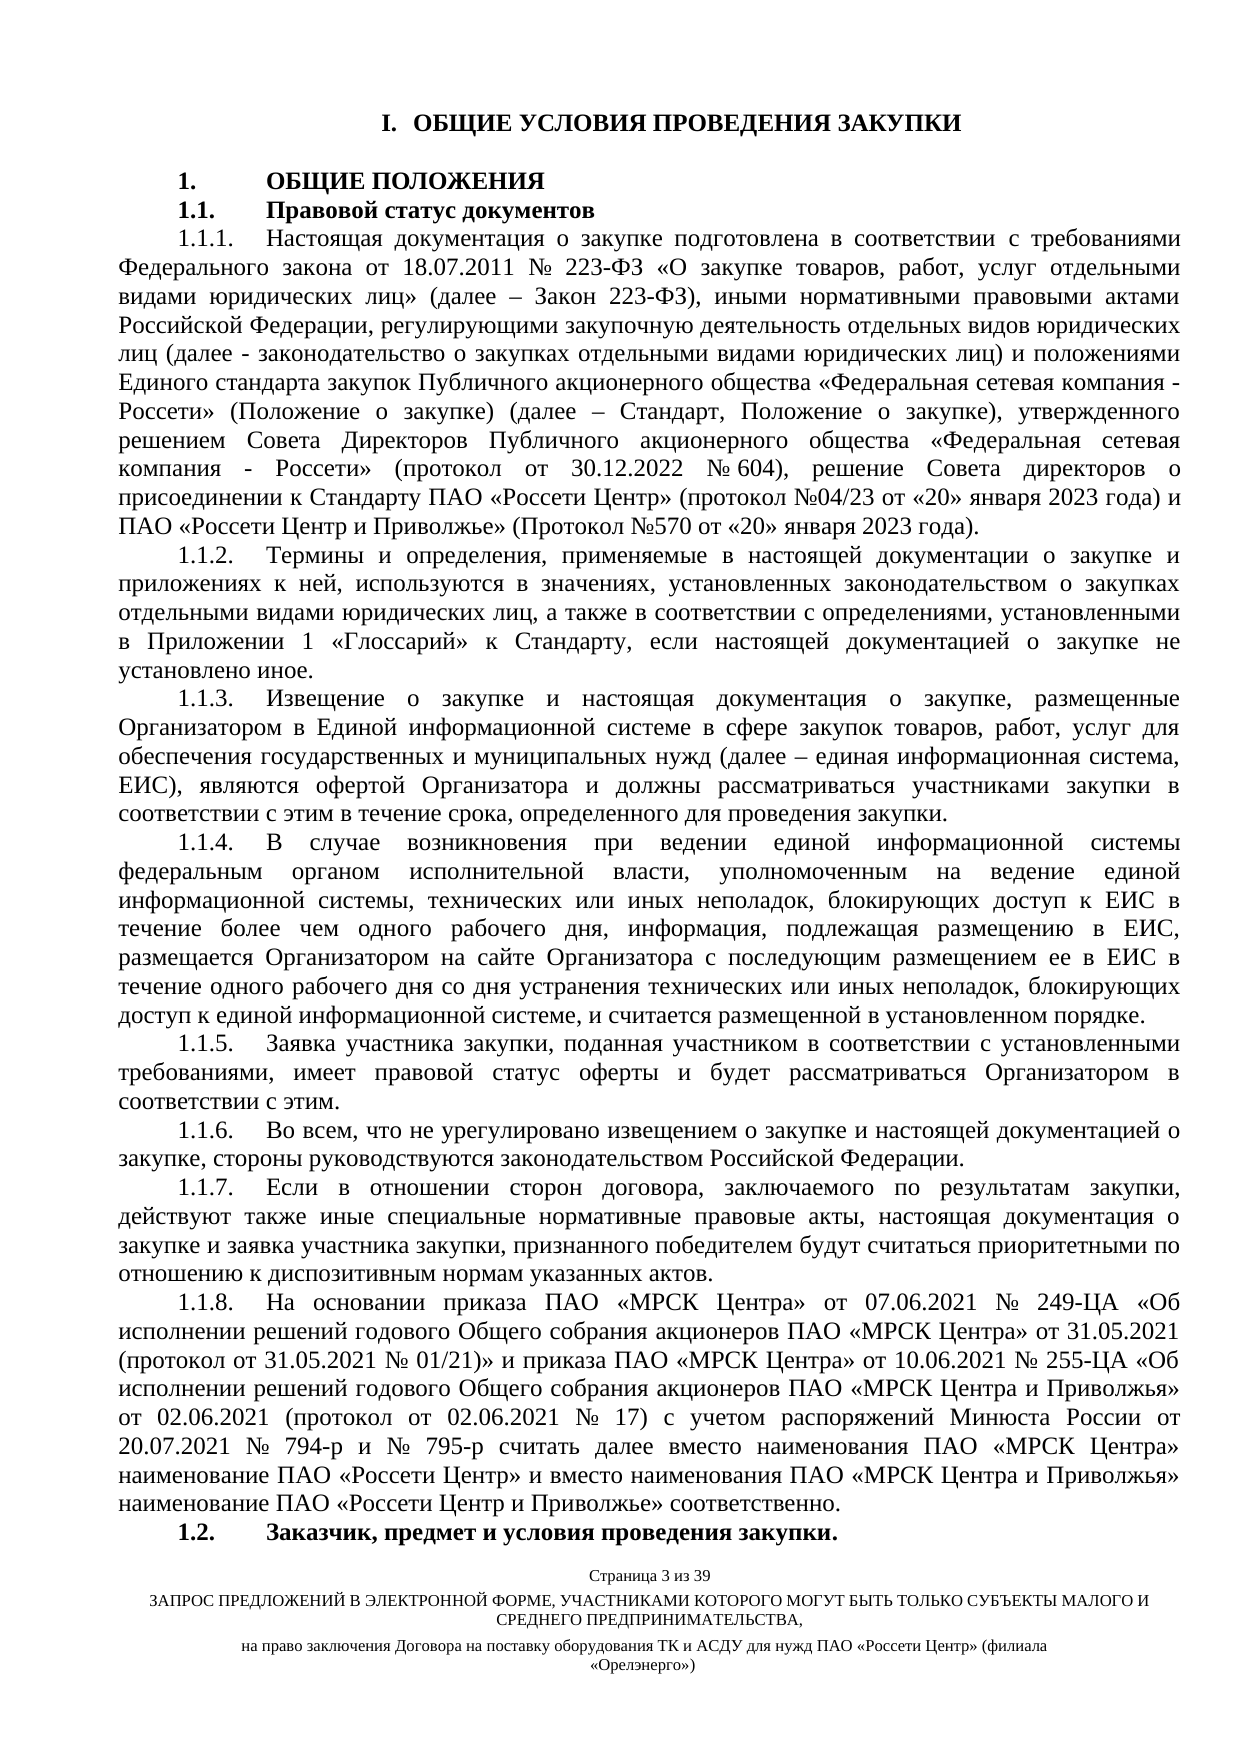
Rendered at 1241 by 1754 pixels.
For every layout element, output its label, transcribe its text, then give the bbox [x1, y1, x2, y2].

list Извещение о закупке и настоящая документация о закупке, размещенные Организатором в Единой информационной системе в сфере закупок товаров, работ, услуг для обеспечения государственных и муниципальных нужд (далее – единая информационная система, ЕИС), являются офертой Организатора и должны рассматриваться участниками закупки в соответствии с этим в течение срока, определенного для проведения закупки. [118, 683, 1181, 827]
list Настоящая документация о закупке подготовлена в соответствии с требованиями Федерального закона от 18.07.2011 № 223-ФЗ «О закупке товаров, работ, услуг отдельными видами юридических лиц» (далее – Закон 223-ФЗ), иными нормативными правовыми актами Российской Федерации, регулирующими закупочную деятельность отдельных видов юридических лиц (далее - законодательство о закупках отдельными видами юридических лиц) и положениями Единого стандарта закупок Публичного акционерного общества «Федеральная сетевая компания - Россети» (Положение о закупке) (далее – Стандарт, Положение о закупке), утвержденного решением Совета Директоров Публичного акционерного общества «Федеральная сетевая компания - Россети» (протокол от 30.12.2022 № 604), решение Совета директоров о присоединении к Стандарту ПАО «Россети Центр» (протокол №04/23 от «20» января 2023 года) и ПАО «Россети Центр и Приволжье» (Протокол №570 от «20» января 2023 года). [118, 223, 1181, 540]
subtitle Правовой статус документов [118, 195, 1181, 223]
list Во всем, что не урегулировано извещением о закупке и настоящей документацией о закупке, стороны руководствуются законодательством Российской Федерации. [118, 1115, 1181, 1172]
list На основании приказа ПАО «МРСК Центра» от 07.06.2021 № 249-ЦА «Об исполнении решений годового Общего собрания акционеров ПАО «МРСК Центра» от 31.05.2021 (протокол от 31.05.2021 № 01/21)» и приказа ПАО «МРСК Центра» от 10.06.2021 № 255-ЦА «Об исполнении решений годового Общего собрания акционеров ПАО «МРСК Центра и Приволжья» от 02.06.2021 (протокол от 02.06.2021 № 17) с учетом распоряжений Минюста России от 20.07.2021 № 794-р и № 795-р считать далее вместо наименования ПАО «МРСК Центра» наименование ПАО «Россети Центр» и вместо наименования ПАО «МРСК Центра и Приволжья» наименование ПАО «Россети Центр и Приволжье» соответственно. [118, 1287, 1181, 1517]
list Заявка участника закупки, поданная участником в соответствии с установленными требованиями, имеет правовой статус оферты и будет рассматриваться Организатором в соответствии с этим. [118, 1028, 1181, 1115]
subtitle Заказчик, предмет и условия проведения закупки. [118, 1517, 1181, 1546]
list Термины и определения, применяемые в настоящей документации о закупке и приложениях к ней, используются в значениях, установленных законодательством о закупках отдельными видами юридических лиц, а также в соответствии с определениями, установленными в Приложении 1 «Глоссарий» к Стандарту, если настоящей документацией о закупке не установлено иное. [118, 540, 1181, 683]
subtitle ОБЩИЕ УСЛОВИЯ ПРОВЕДЕНИЯ закупки [118, 108, 1181, 137]
list Если в отношении сторон договора, заключаемого по результатам закупки, действуют также иные специальные нормативные правовые акты, настоящая документация о закупке и заявка участника закупки, признанного победителем будут считаться приоритетными по отношению к диспозитивным нормам указанных актов. [118, 1172, 1181, 1287]
list В случае возникновения при ведении единой информационной системы федеральным органом исполнительной власти, уполномоченным на ведение единой информационной системы, технических или иных неполадок, блокирующих доступ к ЕИС в течение более чем одного рабочего дня, информация, подлежащая размещению в ЕИС, размещается Организатором на сайте Организатора с последующим размещением ее в ЕИС в течение одного рабочего дня со дня устранения технических или иных неполадок, блокирующих доступ к единой информационной системе, и считается размещенной в установленном порядке. [118, 827, 1181, 1028]
subtitle ОБЩИЕ ПОЛОЖЕНИЯ [118, 166, 1181, 195]
